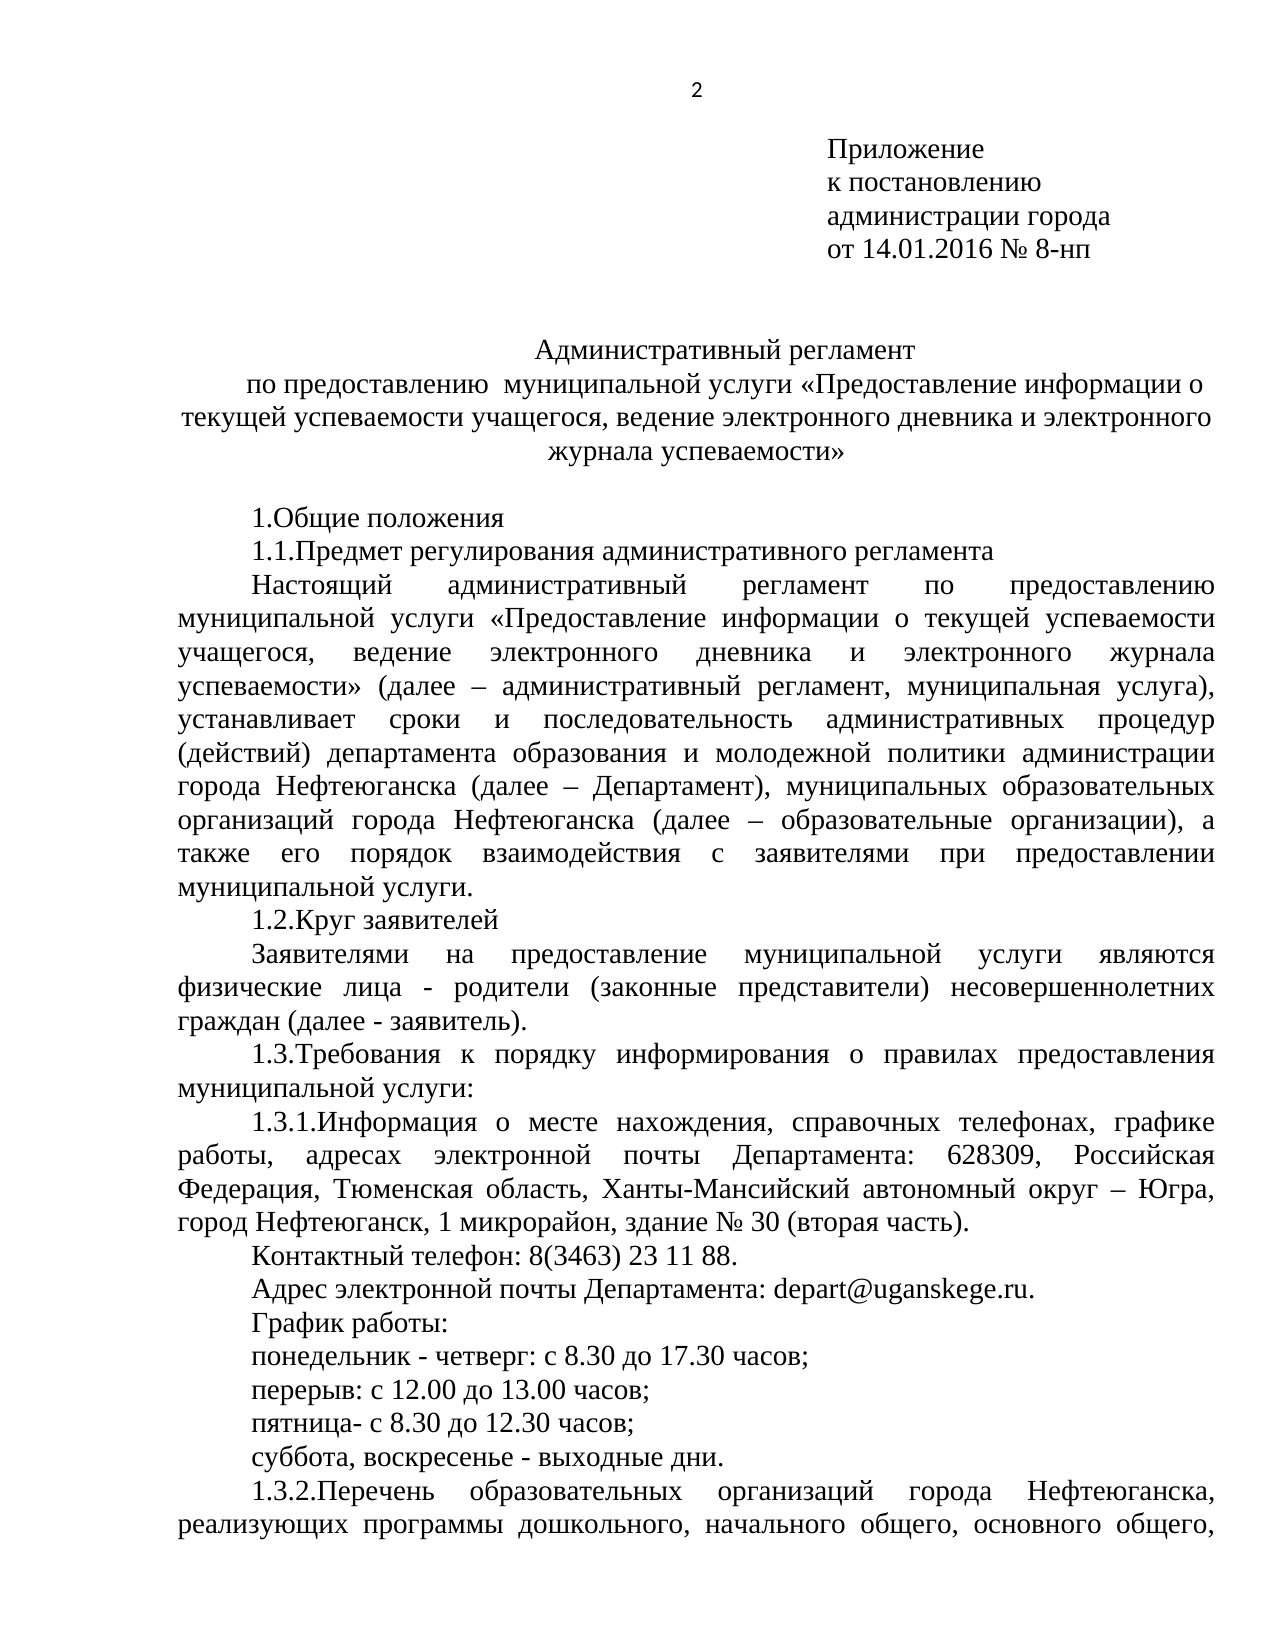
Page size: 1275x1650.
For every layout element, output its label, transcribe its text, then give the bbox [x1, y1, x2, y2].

text от 14.01.2016 № 8-нп [827, 232, 1216, 265]
text 1.1.Предмет регулирования административного регламента [177, 533, 1216, 567]
text График работы: [177, 1305, 1216, 1338]
text Адрес электронной почты Департамента: depart@uganskege.ru. [177, 1271, 1216, 1305]
text 1.Общие положения [177, 500, 1216, 533]
text Заявителями на предоставление муниципальной услуги являются физические лица - родители (законные представители) несовершеннолетних граждан (далее - заявитель). [177, 936, 1216, 1037]
text 1.3.Требования к порядку информирования о правилах предоставления муниципальной услуги: [177, 1037, 1216, 1104]
text по предоставлению муниципальной услуги «Предоставление информации о текущей успеваемости учащегося, ведение электронного дневника и электронного журнала успеваемости» [177, 366, 1216, 466]
text Контактный телефон: 8(3463) 23 11 88. [177, 1238, 1216, 1271]
text суббота, воскресенье - выходные дни. [177, 1439, 1216, 1473]
text Административный регламент [177, 332, 1216, 366]
text Приложение [827, 131, 1216, 164]
text 1.3.1.Информация о месте нахождения, справочных телефонах, графике работы, адресах электронной почты Департамента: 628309, Российская Федерация, Тюменская область, Ханты-Мансийский автономный округ – Югра, город Нефтеюганск, 1 микрорайон, здание № 30 (вторая часть). [177, 1104, 1216, 1238]
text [177, 1473, 1216, 1540]
text Настоящий административный регламент по предоставлению муниципальной услуги «Предоставление информации о текущей успеваемости учащегося, ведение электронного дневника и электронного журнала успеваемости» (далее – административный регламент, муниципальная услуга), устанавливает сроки и последовательность административных процедур (действий) департамента образования и молодежной политики администрации города Нефтеюганска (далее – Департамент), муниципальных образовательных организаций города Нефтеюганска (далее – образовательные организации), а также его порядок взаимодействия с заявителями при предоставлении муниципальной услуги. [177, 567, 1216, 902]
text понедельник - четверг: с 8.30 до 17.30 часов; [177, 1338, 1216, 1372]
text перерыв: с 12.00 до 13.00 часов; [177, 1372, 1216, 1406]
text 1.2.Круг заявителей [177, 902, 1216, 936]
text пятница- с 8.30 до 12.30 часов; [177, 1406, 1216, 1439]
text к постановлению администрации города [827, 164, 1216, 232]
